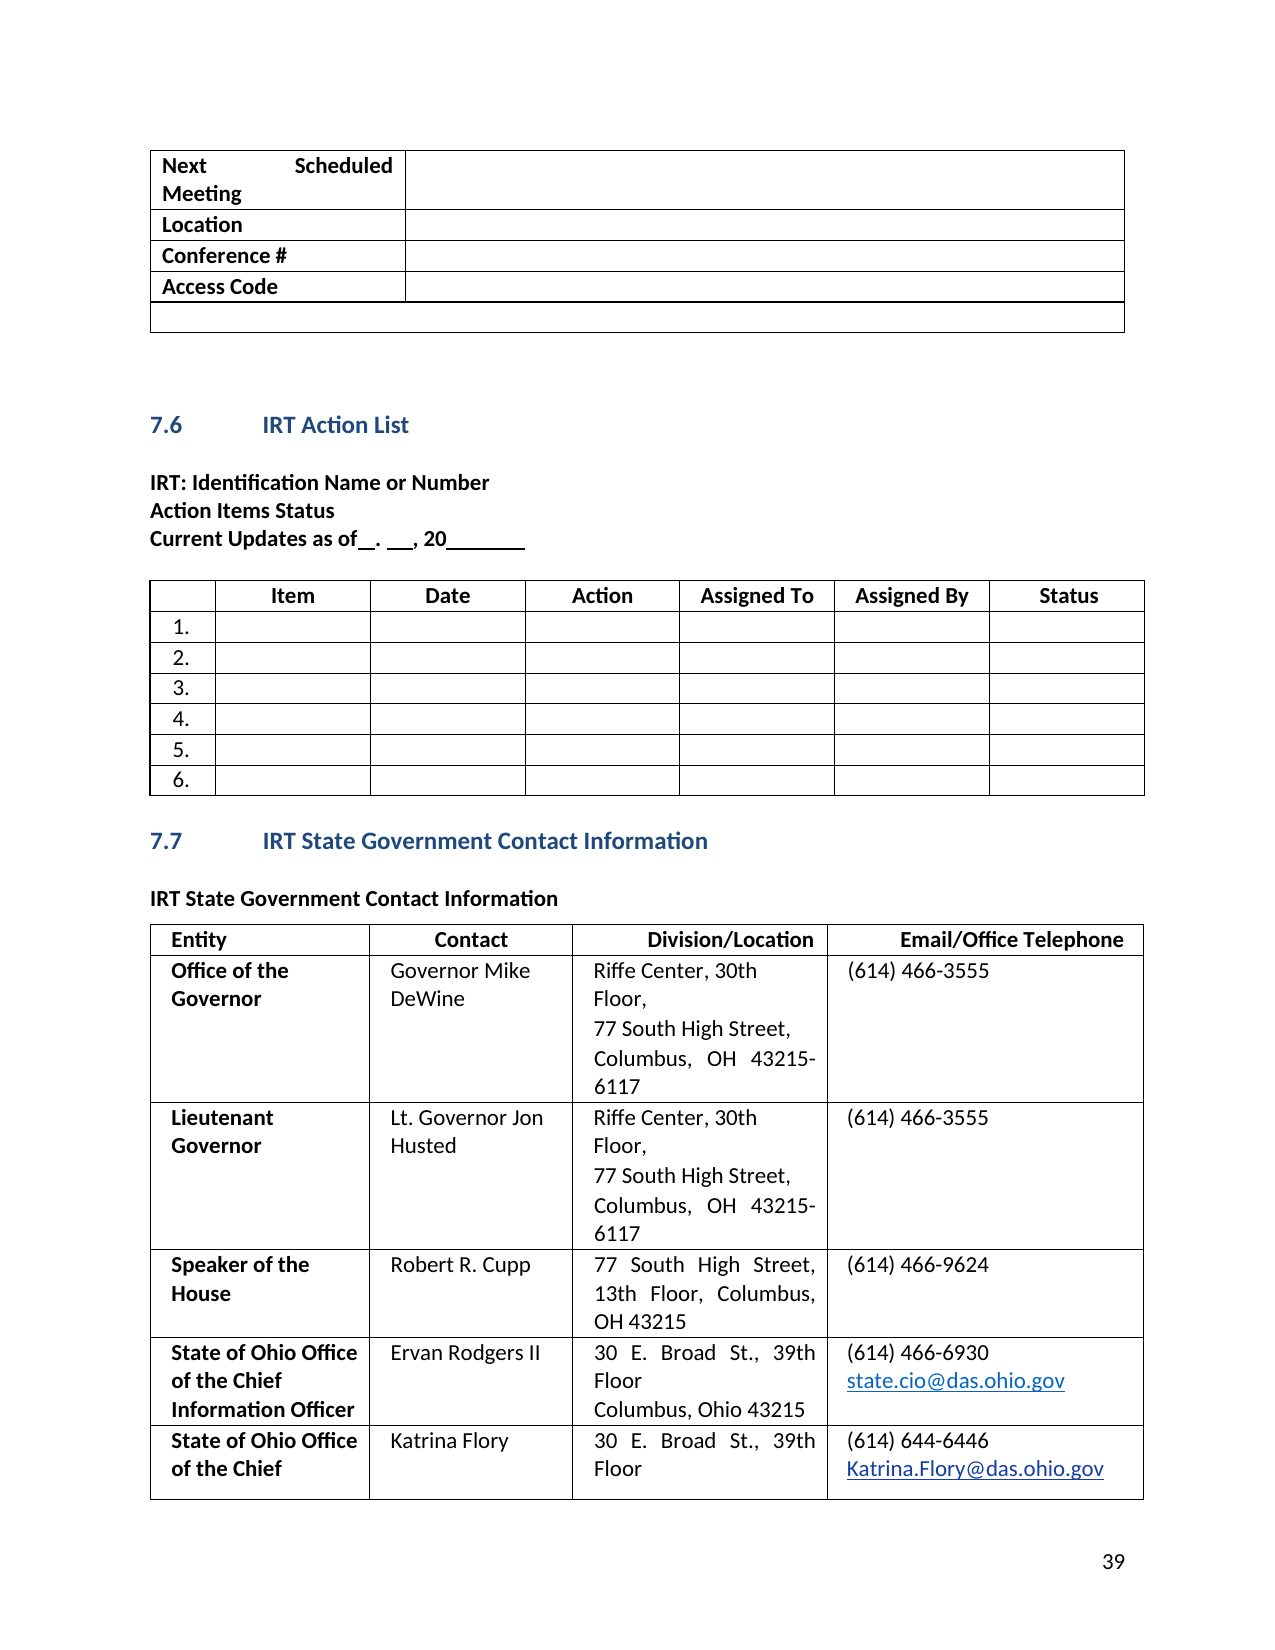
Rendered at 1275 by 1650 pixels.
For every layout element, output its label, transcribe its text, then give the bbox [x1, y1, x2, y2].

table_header Assigned To [680, 581, 834, 611]
table_cell (614) 466-6930 state.cio@das.ohio.gov [828, 1338, 1143, 1425]
subtitle 7.6 IRT Action List [150, 409, 1125, 440]
table_cell Katrina Flory [370, 1426, 572, 1499]
table_cell [990, 735, 1144, 764]
table_cell [680, 766, 834, 795]
table_header Entity [151, 925, 369, 955]
table_cell [406, 151, 1124, 209]
table_cell [990, 612, 1144, 642]
table_header Status [990, 581, 1144, 611]
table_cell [828, 1426, 1143, 1499]
table_header Division/Location [573, 925, 827, 955]
table_cell [680, 612, 834, 642]
table_cell [371, 674, 525, 703]
table_header [151, 581, 215, 611]
table_header Assigned By [835, 581, 989, 611]
table_cell [990, 674, 1144, 703]
table_header Date [371, 581, 525, 611]
table_cell Lieutenant Governor [151, 1103, 369, 1249]
text Action Items Status [150, 496, 1125, 524]
table_cell [990, 643, 1144, 672]
table_cell [680, 643, 834, 672]
table_header Email/Office Telephone [828, 925, 1143, 955]
table_cell 6. [151, 766, 215, 795]
table_header Item [216, 581, 370, 611]
table_cell (614) 466-3555 [828, 1103, 1143, 1249]
table_cell [216, 704, 370, 734]
table_cell Office of the Governor [151, 956, 369, 1102]
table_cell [151, 1426, 369, 1499]
table_cell [216, 643, 370, 672]
table_cell 1. [151, 612, 215, 642]
table_cell 2. [151, 643, 215, 672]
table_cell Conference # [151, 241, 405, 271]
table_cell [680, 735, 834, 764]
table_cell Next Scheduled Meeting [151, 151, 405, 209]
table_cell [406, 272, 1124, 301]
table_cell [680, 674, 834, 703]
table_cell [526, 704, 679, 734]
table_cell [835, 735, 989, 764]
table_cell [835, 766, 989, 795]
table_cell 77 South High Street, 13th Floor, Columbus, OH 43215 [573, 1250, 827, 1337]
table_cell [371, 643, 525, 672]
table_cell [526, 643, 679, 672]
table_cell Governor Mike DeWine [370, 956, 572, 1102]
table_cell Location [151, 210, 405, 240]
table_cell Lt. Governor Jon Husted [370, 1103, 572, 1249]
table_cell Speaker of the House [151, 1250, 369, 1337]
table_cell Robert R. Cupp [370, 1250, 572, 1337]
text Current Updates as of . , 20 [150, 524, 1125, 552]
table_cell (614) 466-3555 [828, 956, 1143, 1102]
table_cell [371, 735, 525, 764]
table_cell [371, 704, 525, 734]
table_cell [526, 735, 679, 764]
table_cell [835, 674, 989, 703]
subtitle 7.7 IRT State Government Contact Information [150, 825, 1125, 856]
table_cell [216, 766, 370, 795]
table_cell [526, 674, 679, 703]
table_cell [990, 704, 1144, 734]
table_cell [371, 766, 525, 795]
table_cell [680, 704, 834, 734]
table_cell [406, 210, 1124, 240]
text IRT: Identification Name or Number [150, 468, 816, 496]
table_cell [216, 674, 370, 703]
table_cell 3. [151, 674, 215, 703]
table_cell [835, 704, 989, 734]
table_cell [990, 766, 1144, 795]
table_cell [835, 643, 989, 672]
table_cell [216, 735, 370, 764]
table_cell 4. [151, 704, 215, 734]
table_header Contact [370, 925, 572, 955]
table_cell [835, 612, 989, 642]
table_cell Access Code [151, 272, 405, 301]
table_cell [573, 1426, 827, 1499]
table_cell [526, 766, 679, 795]
text IRT State Government Contact Information [150, 884, 1093, 912]
table_cell [151, 303, 1124, 332]
table_header Action [526, 581, 679, 611]
table_cell Riffe Center, 30th Floor, 77 South High Street, Columbus, OH 43215-6117 [573, 956, 827, 1102]
table_cell [216, 612, 370, 642]
table_cell [526, 612, 679, 642]
table_cell 5. [151, 735, 215, 764]
table_cell State of Ohio Office of the Chief Information Officer [151, 1338, 369, 1425]
table_cell [371, 612, 525, 642]
table_cell (614) 466-9624 [828, 1250, 1143, 1337]
table_cell 30 E. Broad St., 39th Floor Columbus, Ohio 43215 [573, 1338, 827, 1425]
table_cell Riffe Center, 30th Floor, 77 South High Street, Columbus, OH 43215-6117 [573, 1103, 827, 1249]
table_cell [406, 241, 1124, 271]
table_cell Ervan Rodgers II [370, 1338, 572, 1425]
